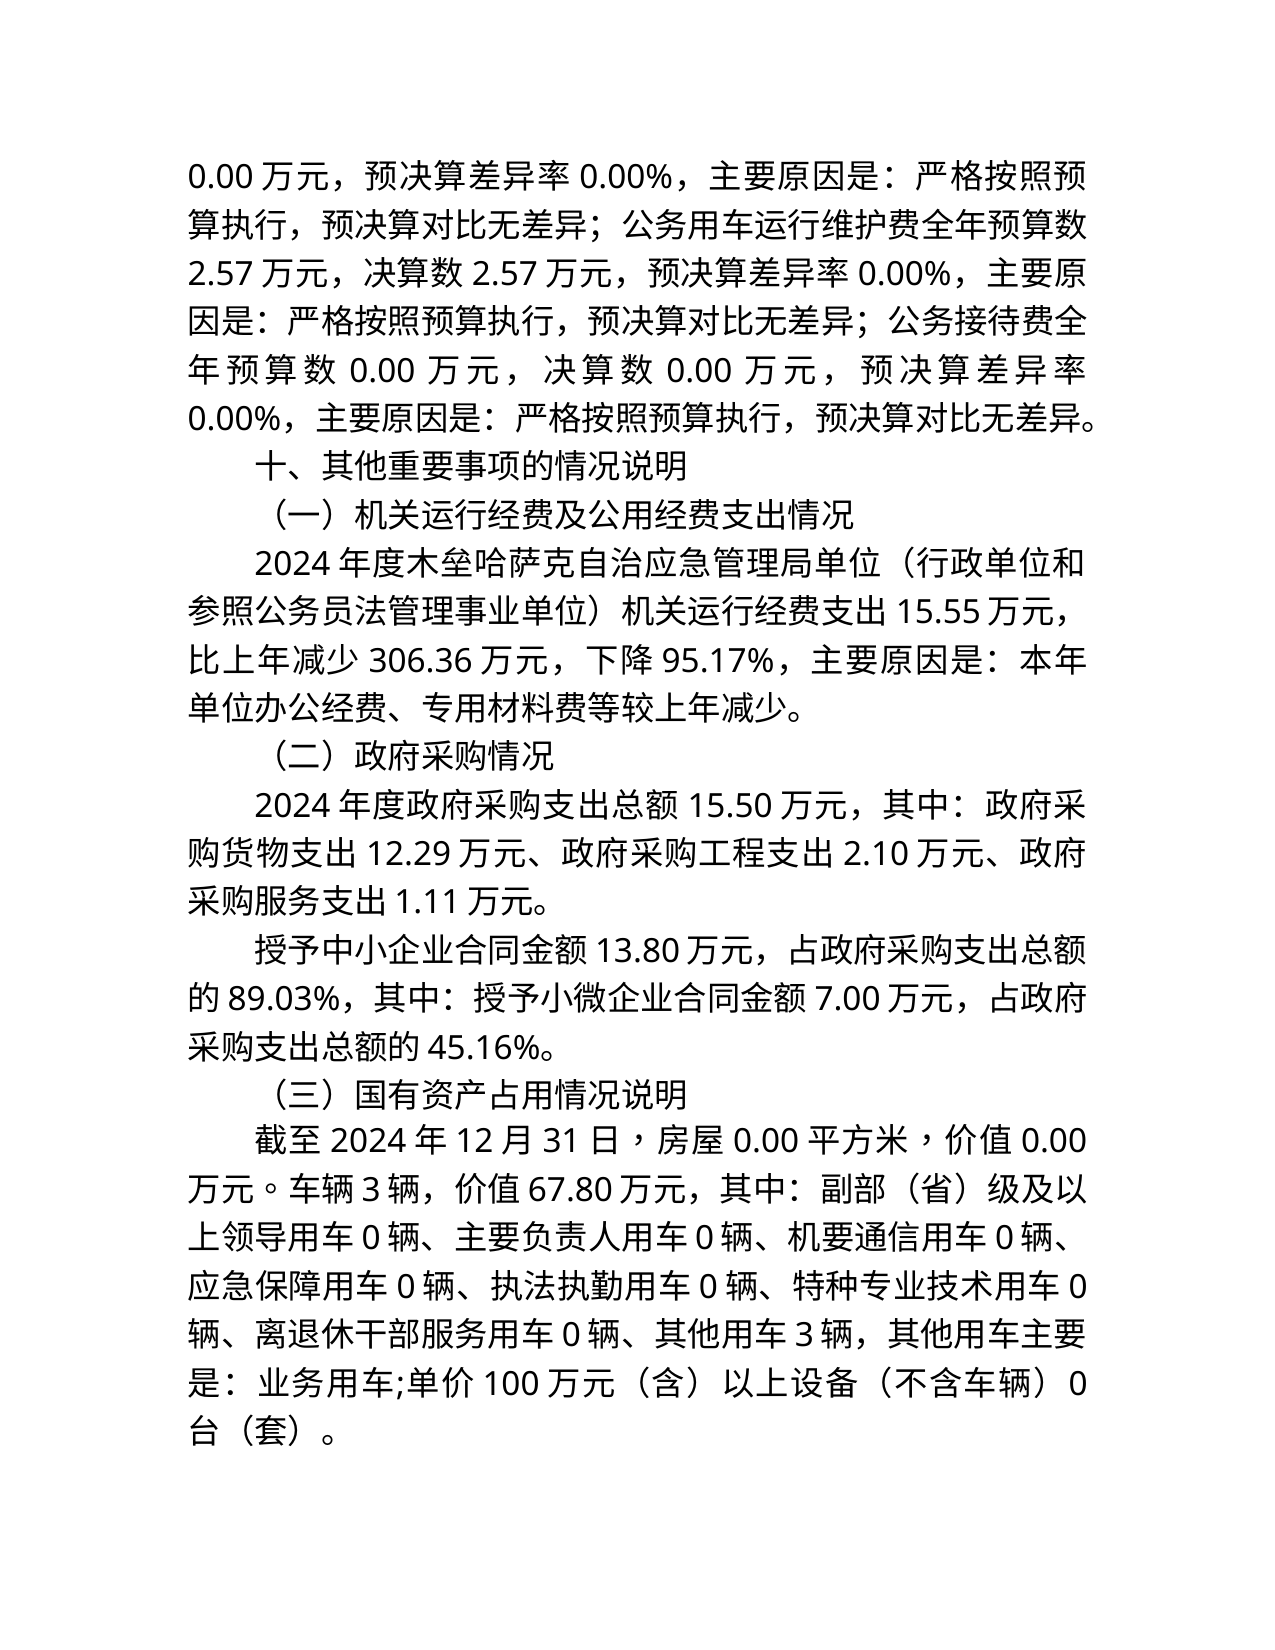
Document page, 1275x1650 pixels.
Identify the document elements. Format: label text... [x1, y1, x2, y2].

text （二）政府采购情况 [187, 730, 1087, 778]
text 2024年度政府采购支出总额15.50万元，其中：政府采购货物支出12.29万元、政府采购工程支出2.10万元、政府采购服务支出1.11万元。 [187, 778, 1087, 924]
text 授予中小企业合同金额13.80万元，占政府采购支出总额的89.03%，其中：授予小微企业合同金额7.00万元，占政府采购支出总额的45.16%。 [187, 924, 1087, 1069]
text 截至2024年12月31日，房屋0.00平方米，价值0.00万元。车辆3辆，价值67.80万元，其中：副部（省）级及以上领导用车0辆、主要负责人用车0辆、机要通信用车0辆、应急保障用车0辆、执法执勤用车0辆、特种专业技术用车0辆、离退休干部服务用车0辆、其他用车3辆，其他用车主要是：业务用车;单价100万元（含）以上设备（不含车辆）0台（套）。 [187, 1117, 1087, 1453]
text （一）机关运行经费及公用经费支出情况 [187, 488, 1087, 537]
text 十、其他重要事项的情况说明 [187, 440, 1087, 488]
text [187, 150, 1087, 440]
text （三）国有资产占用情况说明 [187, 1069, 1087, 1117]
text 2024年度木垒哈萨克自治应急管理局单位（行政单位和参照公务员法管理事业单位）机关运行经费支出15.55万元，比上年减少306.36万元，下降95.17%，主要原因是：本年单位办公经费、专用材料费等较上年减少。 [187, 537, 1087, 730]
